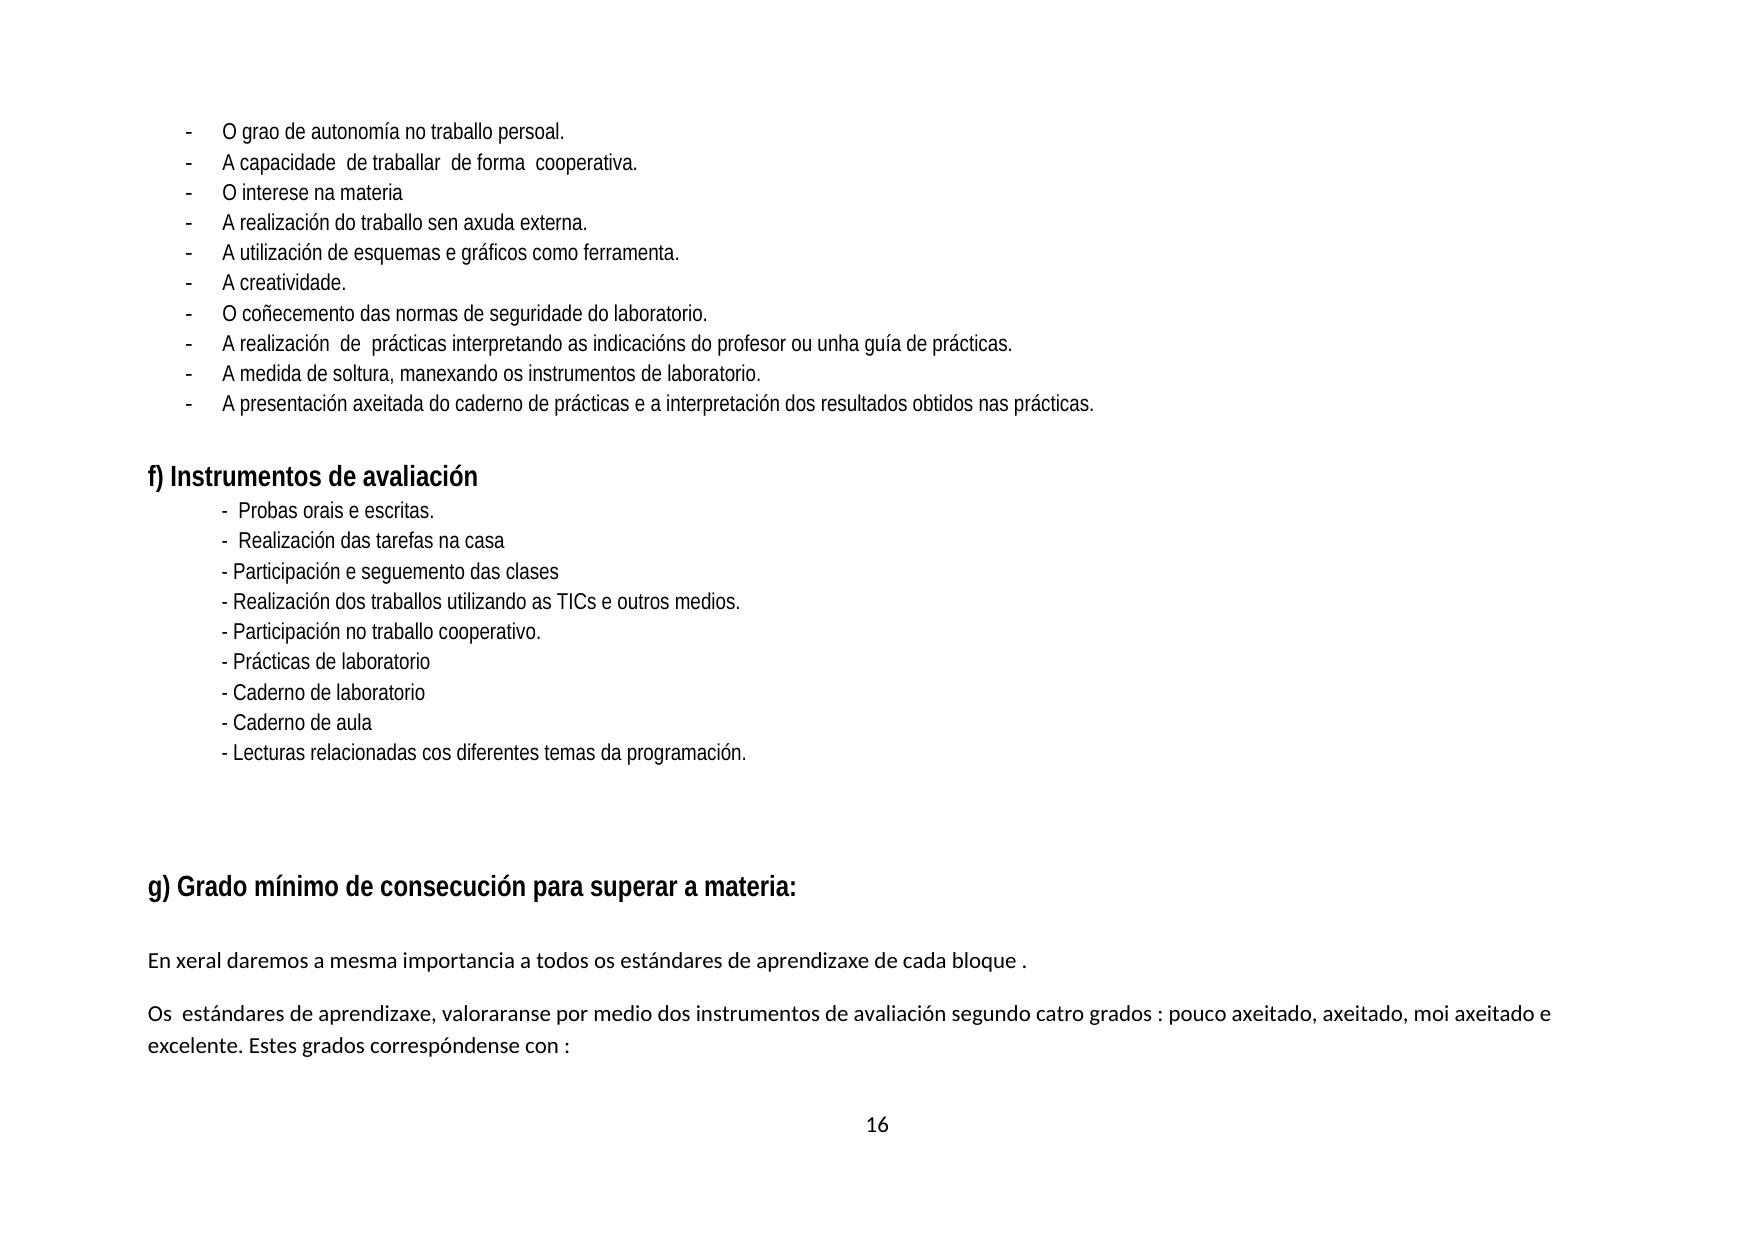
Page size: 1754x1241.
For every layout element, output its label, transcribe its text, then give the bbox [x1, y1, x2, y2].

list A creatividade. [185, 269, 1606, 296]
text - Caderno de laboratorio [148, 678, 1606, 705]
list A capacidade de traballar de forma cooperativa. [185, 148, 1606, 175]
list g) Grado mínimo de consecución para superar a materia: [148, 869, 1606, 903]
text - Probas orais e escritas. [148, 497, 1606, 523]
text - Realización dos traballos utilizando as TICs e outros medios. [148, 588, 1606, 614]
text En xeral daremos a mesma importancia a todos os estándares de aprendizaxe de cada bloque . [148, 946, 1606, 974]
text - Lecturas relacionadas cos diferentes temas da programación. [148, 739, 1606, 765]
text - Participación e seguemento das clases [148, 558, 1606, 584]
text f) Instrumentos de avaliación [148, 459, 1606, 492]
list A utilización de esquemas e gráficos como ferramenta. [185, 239, 1606, 265]
list A realización do traballo sen axuda externa. [185, 209, 1606, 235]
text - Caderno de aula [148, 709, 1606, 735]
list O interese na materia [185, 179, 1606, 205]
text - Prácticas de laboratorio [148, 648, 1606, 674]
text - Participación no traballo cooperativo. [148, 618, 1606, 644]
list A realización de prácticas interpretando as indicacións do profesor ou unha guía de prácticas. [185, 330, 1606, 356]
list A medida de soltura, manexando os instrumentos de laboratorio. [185, 360, 1606, 386]
list A presentación axeitada do caderno de prácticas e a interpretación dos resultados obtidos nas prácticas. [185, 390, 1606, 416]
text - Realización das tarefas na casa [148, 527, 1606, 554]
list O coñecemento das normas de seguridade do laboratorio. [185, 299, 1606, 326]
text Os estándares de aprendizaxe, valoraranse por medio dos instrumentos de avaliación segundo catro grados : pouco axeitado, axeitado, moi axeitado e excelente. Estes grados correspóndense con : [148, 999, 1606, 1060]
list O grao de autonomía no traballo persoal. [185, 118, 1606, 144]
